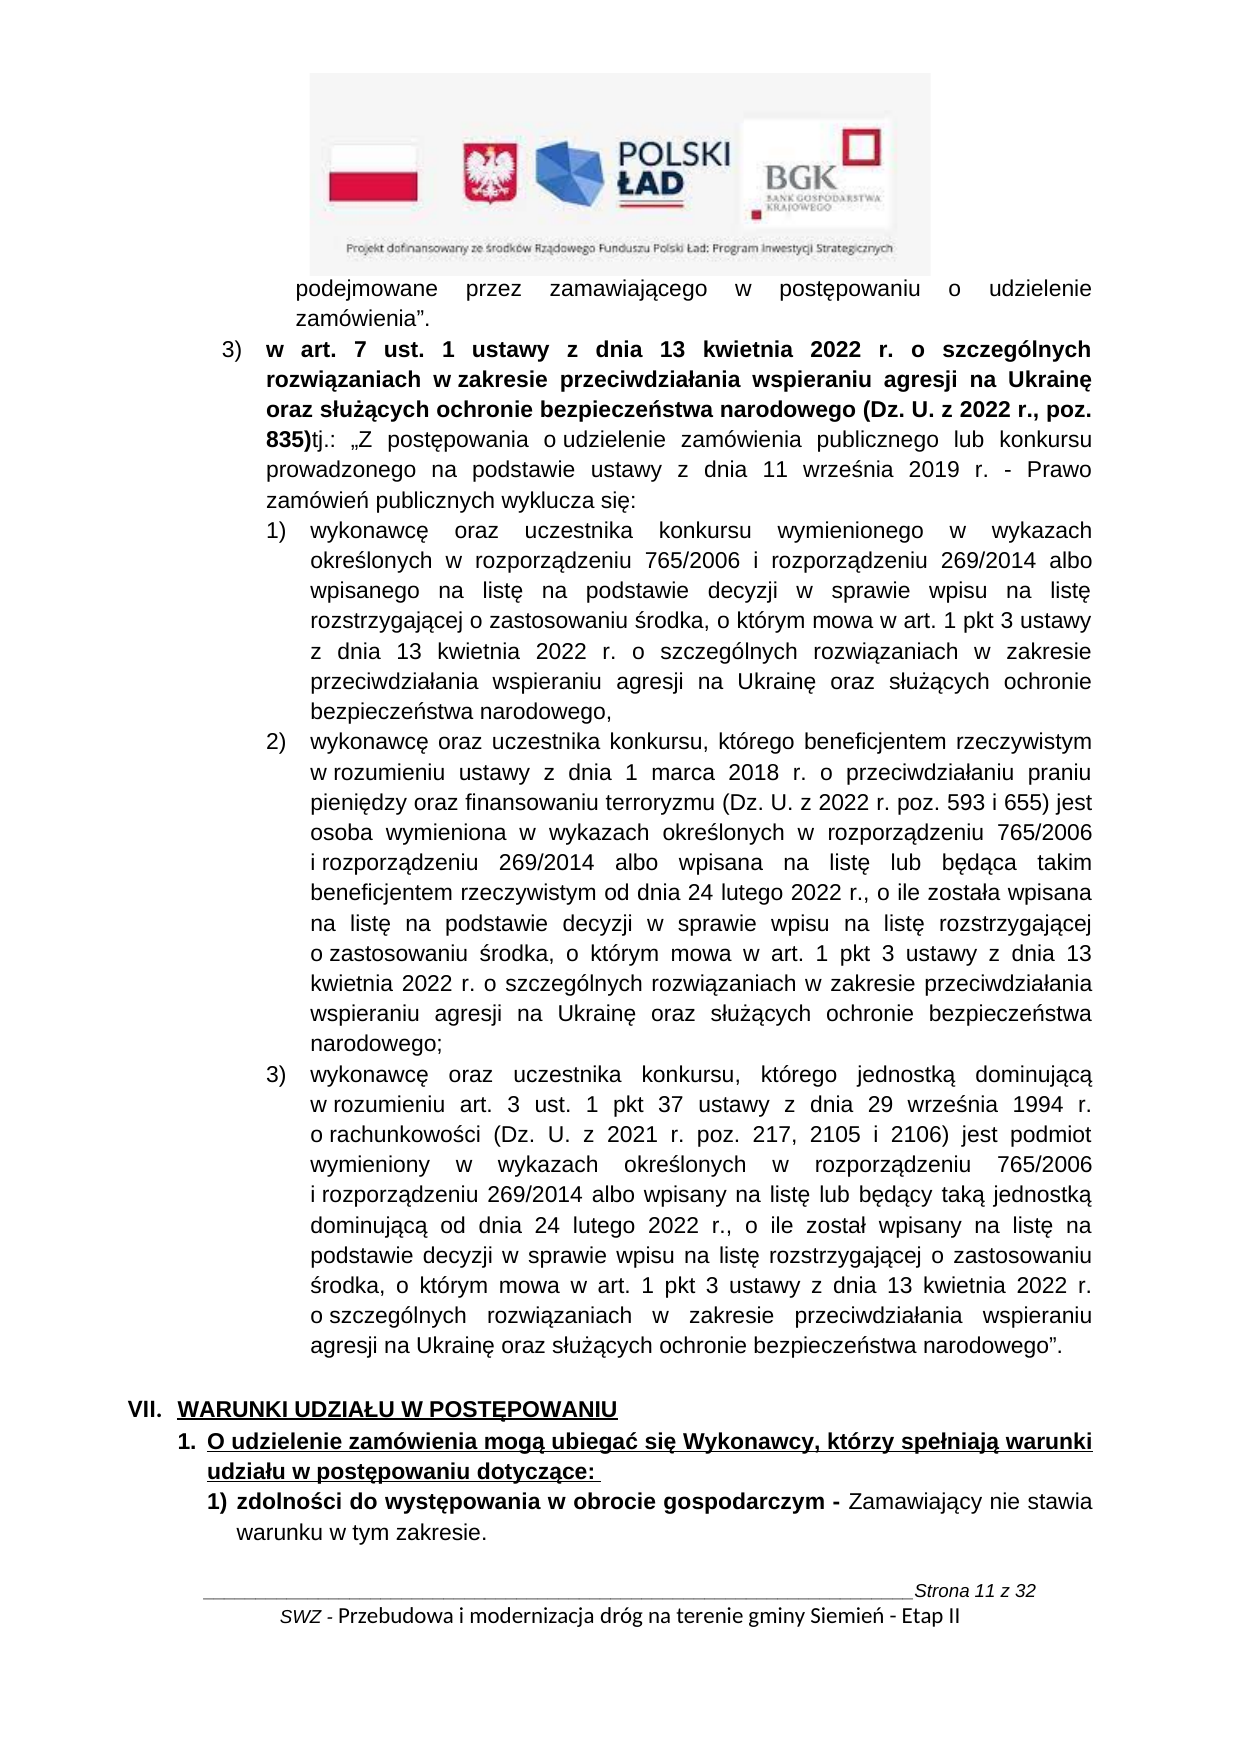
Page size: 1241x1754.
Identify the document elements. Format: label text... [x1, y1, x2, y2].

list wykonawcę oraz uczestnika konkursu wymienionego w wykazach określonych w rozporządzeniu 765/2006 i rozporządzeniu 269/2014 albo wpisanego na listę na podstawie decyzji w sprawie wpisu na listę rozstrzygającej o zastosowaniu środka, o którym mowa w art. 1 pkt 3 ustawy z dnia 13 kwietnia 2022 r. o szczególnych rozwiązaniach w zakresie przeciwdziałania wspieraniu agresji na Ukrainę oraz służących ochronie bezpieczeństwa narodowego, [266, 517, 1092, 724]
list wykonawcę oraz uczestnika konkursu, którego jednostką dominującą w rozumieniu art. 3 ust. 1 pkt 37 ustawy z dnia 29 września 1994 r. o rachunkowości (Dz. U. z 2021 r. poz. 217, 2105 i 2106) jest podmiot wymieniony w wykazach określonych w rozporządzeniu 765/2006 i rozporządzeniu 269/2014 albo wpisany na listę lub będący taką jednostką dominującą od dnia 24 lutego 2022 r., o ile został wpisany na listę na podstawie decyzji w sprawie wpisu na listę rozstrzygającej o zastosowaniu środka, o którym mowa w art. 1 pkt 3 ustawy z dnia 13 kwietnia 2022 r. o szczególnych rozwiązaniach w zakresie przeciwdziałania wspieraniu agresji na Ukrainę oraz służących ochronie bezpieczeństwa narodowego”. [266, 1061, 1092, 1359]
list WARUNKI UDZIAŁU W POSTĘPOWANIU [162, 1393, 1092, 1423]
list w art. 7 ust. 1 ustawy z dnia 13 kwietnia 2022 r. o szczególnych rozwiązaniach w zakresie przeciwdziałania wspieraniu agresji na Ukrainę oraz służących ochronie bezpieczeństwa narodowego (Dz. U. z 2022 r., poz. 835)tj.: „Z postępowania o udzielenie zamówienia publicznego lub konkursu prowadzonego na podstawie ustawy z dnia 11 września 2019 r. - Prawo zamówień publicznych wyklucza się: [222, 336, 1092, 513]
list wykonawcę oraz uczestnika konkursu, którego beneficjentem rzeczywistym w rozumieniu ustawy z dnia 1 marca 2018 r. o przeciwdziałaniu praniu pieniędzy oraz finansowaniu terroryzmu (Dz. U. z 2022 r. poz. 593 i 655) jest osoba wymieniona w wykazach określonych w rozporządzeniu 765/2006 i rozporządzeniu 269/2014 albo wpisana na listę lub będąca takim beneficjentem rzeczywistym od dnia 24 lutego 2022 r., o ile została wpisana na listę na podstawie decyzji w sprawie wpisu na listę rozstrzygającej o zastosowaniu środka, o którym mowa w art. 1 pkt 3 ustawy z dnia 13 kwietnia 2022 r. o szczególnych rozwiązaniach w zakresie przeciwdziałania wspieraniu agresji na Ukrainę oraz służących ochronie bezpieczeństwa narodowego; [266, 728, 1092, 1057]
list zdolności do występowania w obrocie gospodarczym - Zamawiający nie stawia warunku w tym zakresie. [207, 1488, 1092, 1545]
list O udzielenie zamówienia mogą ubiegać się Wykonawcy, którzy spełniają warunki udziału w postępowaniu dotyczące: [177, 1428, 1092, 1484]
picture [309, 73, 931, 276]
